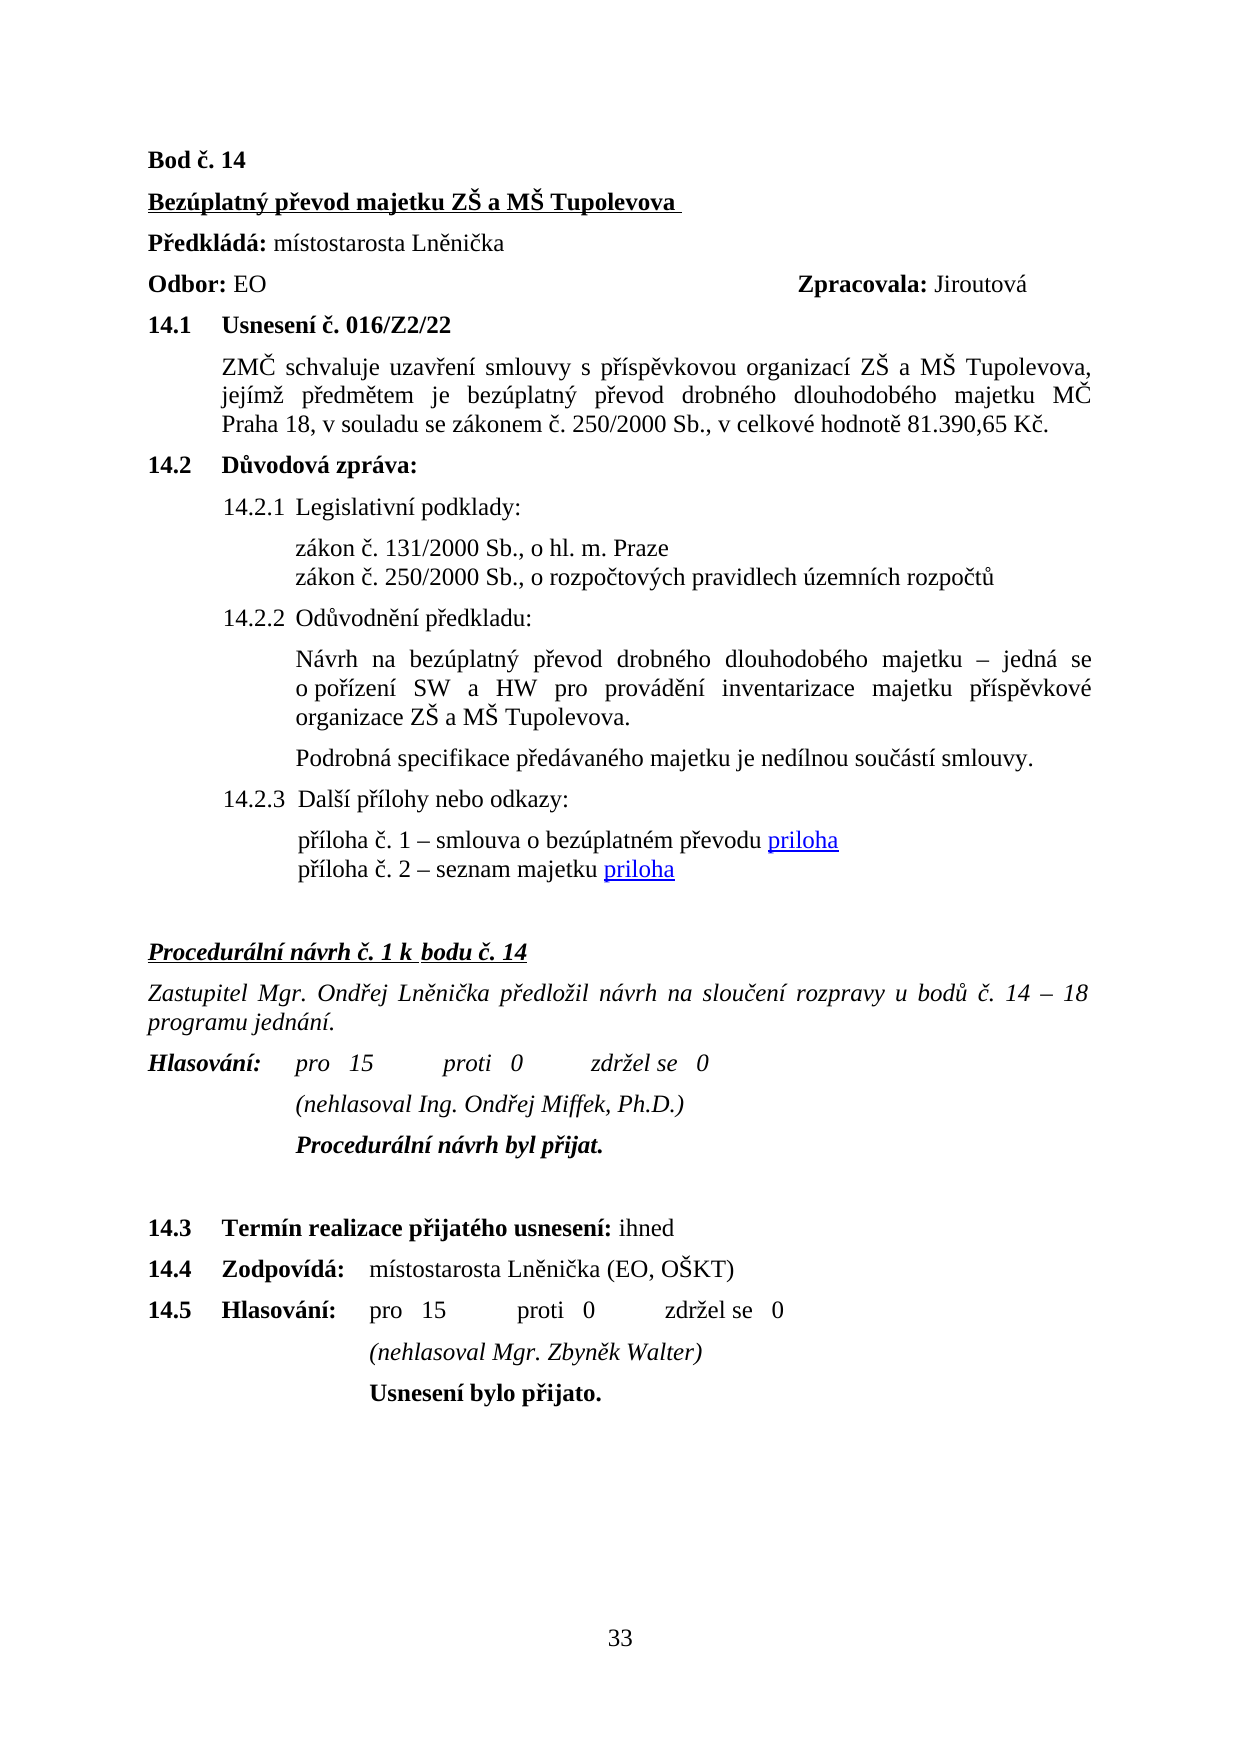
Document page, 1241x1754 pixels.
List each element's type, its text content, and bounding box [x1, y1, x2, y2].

text (nehlasoval Ing. Ondřej Miffek, Ph.D.) [148, 1089, 1093, 1118]
text 14.2 Důvodová zpráva: [148, 450, 1093, 479]
text Procedurální návrh č. 1 k bodu č. 14 [148, 937, 1093, 965]
text 14.4 Zodpovídá: místostarosta Lněnička (EO, OŠKT) [148, 1254, 1093, 1283]
text (nehlasoval Mgr. Zbyněk Walter) [369, 1337, 1093, 1365]
text 14.2.2 Odůvodnění předkladu: [223, 603, 1093, 632]
text Předkládá: místostarosta Lněnička [148, 228, 1093, 257]
text ZMČ schvaluje uzavření smlouvy s příspěvkovou organizací ZŠ a MŠ Tupolevova, jejímž předmětem je bezúplatný převod drobného dlouhodobého majetku MČ Praha 18, v souladu se zákonem č. 250/2000 Sb., v celkové hodnotě 81.390,65 Kč. [221, 352, 1093, 438]
text zákon č. 250/2000 Sb., o rozpočtových pravidlech územních rozpočtů [251, 562, 1093, 590]
text 14.5 Hlasování: pro 15 proti 0 zdržel se 0 [148, 1295, 1093, 1324]
text Hlasování: pro 15 proti 0 zdržel se 0 [148, 1048, 1093, 1077]
text Procedurální návrh byl přijat. [221, 1130, 1093, 1159]
text 14.2.1 Legislativní podklady: [223, 492, 1093, 520]
text příloha č. 2 – seznam majetku priloha [298, 854, 1093, 883]
text zákon č. 131/2000 Sb., o hl. m. Praze [251, 533, 1093, 562]
text příloha č. 1 – smlouva o bezúplatném převodu priloha [298, 825, 1093, 854]
text Bezúplatný převod majetku ZŠ a MŠ Tupolevova [148, 187, 1093, 215]
text Návrh na bezúplatný převod drobného dlouhodobého majetku – jedná se o pořízení SW a HW pro provádění inventarizace majetku příspěvkové organizace ZŠ a MŠ Tupolevova. [295, 644, 1093, 730]
text Odbor: EO Zpracovala: Jiroutová [148, 269, 1093, 298]
text 14.3 Termín realizace přijatého usnesení: ihned [148, 1213, 1093, 1242]
text Zastupitel Mgr. Ondřej Lněnička předložil návrh na sloučení rozpravy u bodů č. 14 – 18 programu jednání. [148, 978, 1093, 1035]
text Podrobná specifikace předávaného majetku je nedílnou součástí smlouvy. [295, 743, 1093, 772]
text 14.1 Usnesení č. 016/Z2/22 [148, 310, 1093, 339]
text 14.2.3 Další přílohy nebo odkazy: [148, 784, 1093, 813]
text Bod č. 14 [148, 145, 1093, 174]
text Usnesení bylo přijato. [369, 1378, 1093, 1407]
